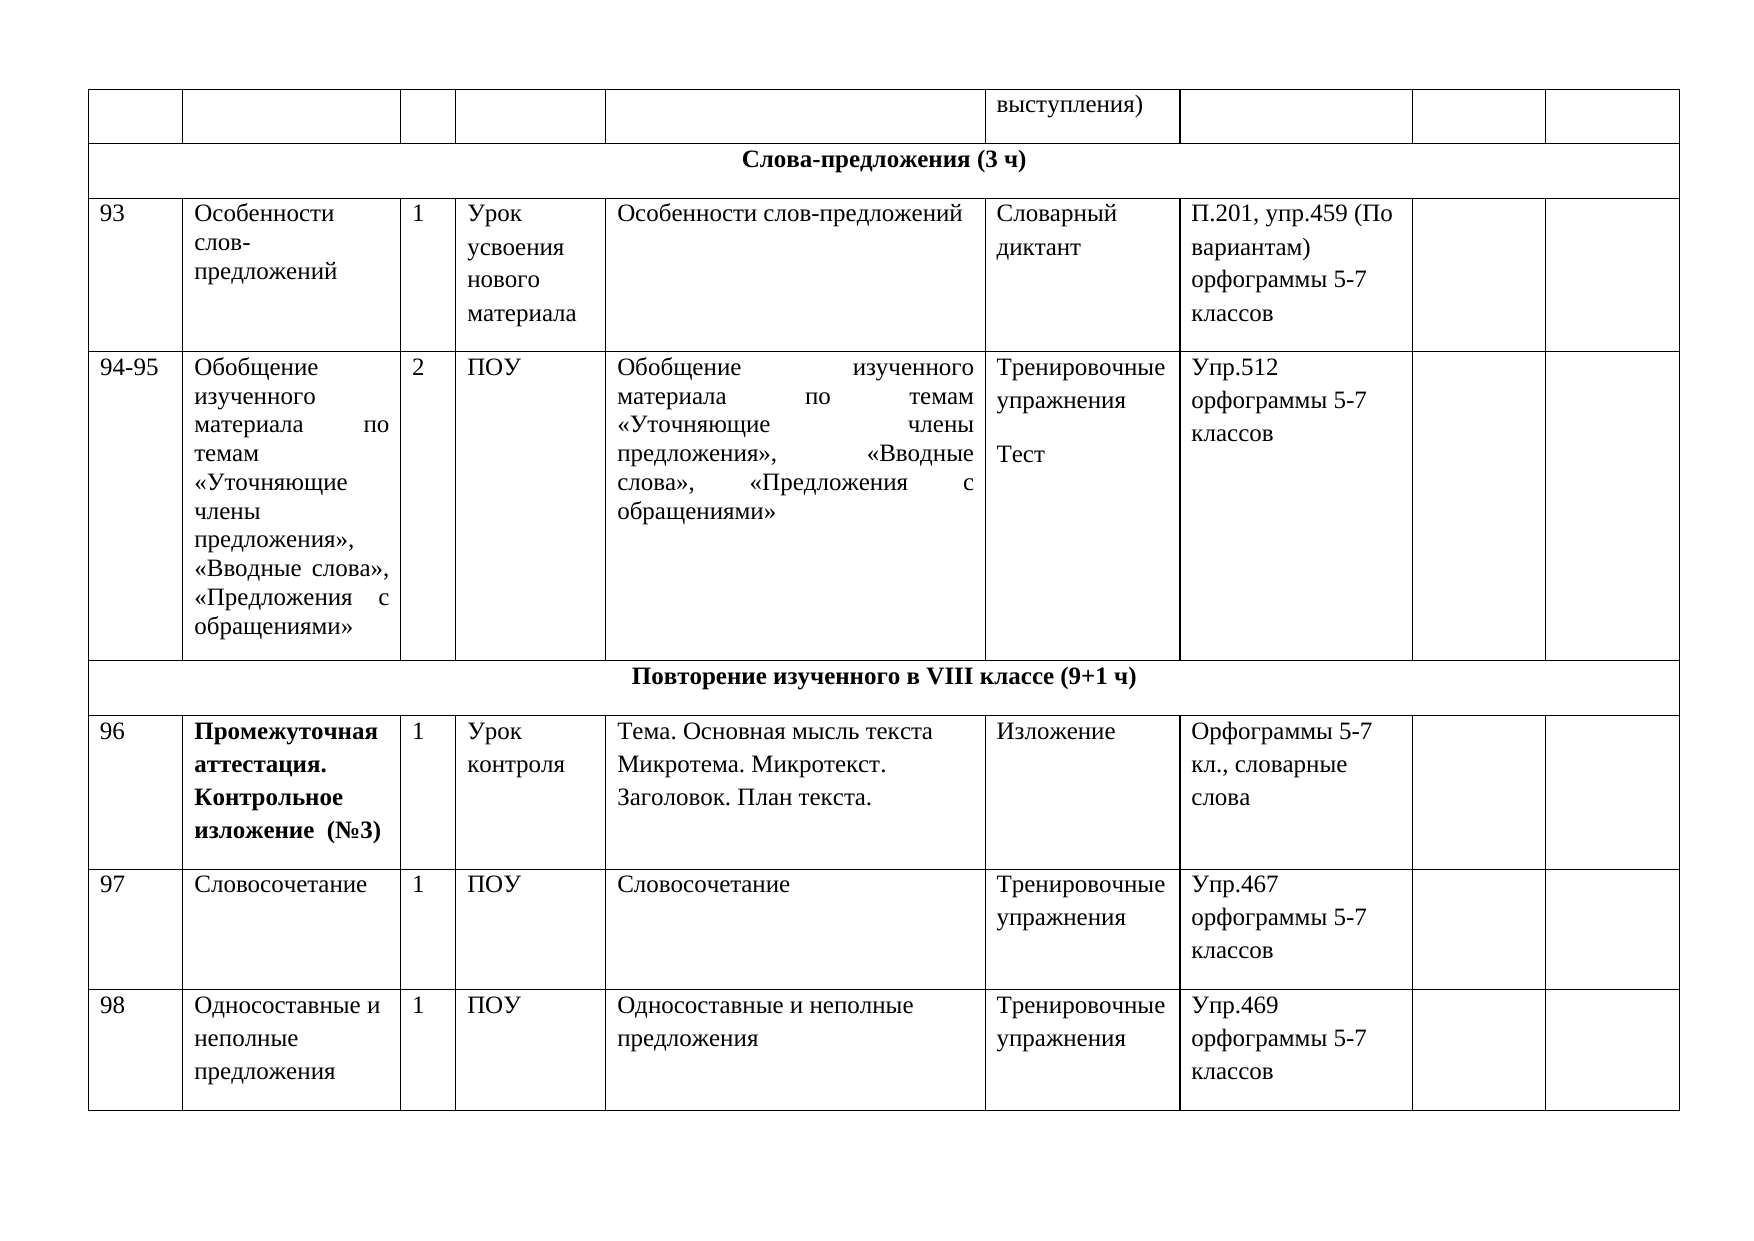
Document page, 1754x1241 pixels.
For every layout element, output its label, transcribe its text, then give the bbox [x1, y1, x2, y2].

table_cell 1 [401, 199, 455, 351]
table_cell [1546, 352, 1679, 660]
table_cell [986, 90, 1179, 143]
table_cell Урок контроля [456, 716, 605, 868]
table_cell ПОУ [456, 870, 605, 989]
table_cell Упр.469 орфограммы 5-7 классов [1181, 990, 1412, 1109]
table_cell [1413, 90, 1545, 143]
table_cell Особенности слов-предложений [183, 199, 400, 351]
table_cell Тренировочные упражнения Тест [986, 352, 1179, 660]
table_cell Тема. Основная мысль текста Микротема. Микротекст. Заголовок. План текста. [606, 716, 985, 868]
table_cell Упр.467 орфограммы 5-7 классов [1181, 870, 1412, 989]
table_cell Односоставные и неполные предложения [183, 990, 400, 1109]
table_cell 94-95 [89, 352, 182, 660]
table_cell 97 [89, 870, 182, 989]
table_cell Урок усвоения нового материала [456, 199, 605, 351]
table_cell [1546, 990, 1679, 1109]
table_cell Орфограммы 5-7 кл., словарные слова [1181, 716, 1412, 868]
table_cell Промежуточная аттестация. Контрольное изложение (№3) [183, 716, 400, 868]
table_cell Тренировочные упражнения [986, 870, 1179, 989]
table_cell 2 [401, 352, 455, 660]
table_cell ПОУ [456, 352, 605, 660]
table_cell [1181, 90, 1412, 143]
table_cell 1 [401, 716, 455, 868]
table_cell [456, 90, 605, 143]
table_cell Односоставные и неполные предложения [606, 990, 985, 1109]
table_cell Особенности слов-предложений [606, 199, 985, 351]
table_cell [1546, 90, 1679, 143]
table_cell [1413, 990, 1545, 1109]
table_cell 98 [89, 990, 182, 1109]
table_cell [1413, 199, 1545, 351]
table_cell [986, 990, 1179, 1109]
table_cell 1 [401, 990, 455, 1109]
table_cell [1546, 199, 1679, 351]
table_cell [606, 90, 985, 143]
table_cell 1 [401, 870, 455, 989]
table_cell [1413, 870, 1545, 989]
table_cell П.201, упр.459 (По вариантам) орфограммы 5-7 классов [1181, 199, 1412, 351]
table_cell [1413, 352, 1545, 660]
table_cell [1413, 716, 1545, 868]
table_cell Слова-предложения (3 ч) [89, 144, 1679, 197]
table_cell Упр.512 орфограммы 5-7 классов [1181, 352, 1412, 660]
table_cell 96 [89, 716, 182, 868]
table_cell ПОУ [456, 990, 605, 1109]
table_cell Словарный диктант [986, 199, 1179, 351]
table_cell Обобщение изученного материала по темам «Уточняющие члены предложения», «Вводные слова», «Предложения с обращениями» [606, 352, 985, 660]
table_cell Словосочетание [606, 870, 985, 989]
table_cell Повторение изученного в VIII классе (9+1 ч) [89, 661, 1679, 715]
table_cell Обобщение изученного материала по темам «Уточняющие члены предложения», «Вводные слова», «Предложения с обращениями» [183, 352, 400, 660]
table_cell [1546, 870, 1679, 989]
table_cell Словосочетание [183, 870, 400, 989]
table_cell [183, 90, 400, 143]
table_cell [1546, 716, 1679, 868]
table_cell 1 [401, 90, 455, 143]
table_cell 93 [89, 199, 182, 351]
table_cell 92 [89, 90, 182, 143]
table_cell Изложение [986, 716, 1179, 868]
